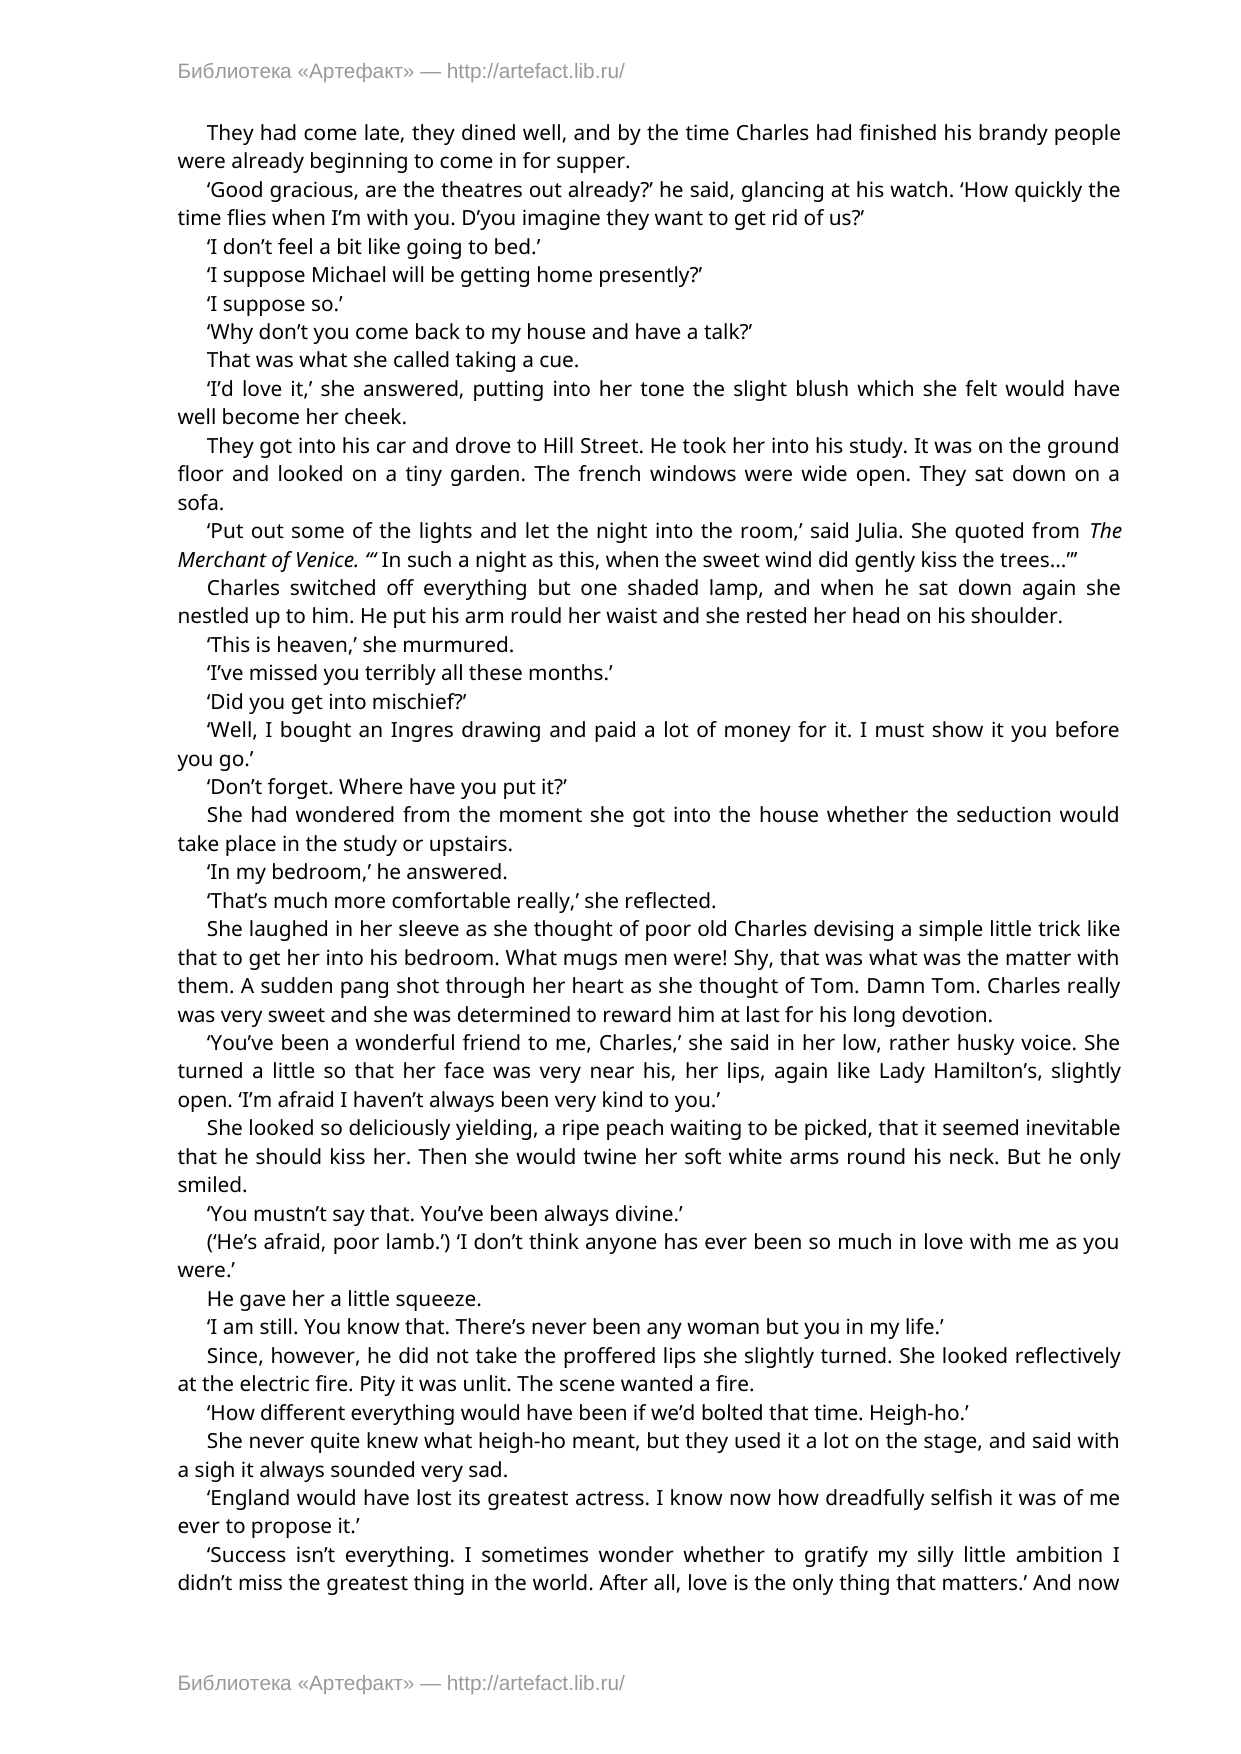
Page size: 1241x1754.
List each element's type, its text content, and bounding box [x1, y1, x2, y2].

text She never quite knew what heigh-ho meant, but they used it a lot on the stage, and said with a sigh it always sounded very sad. [177, 1426, 1122, 1483]
text They had come late, they dined well, and by the time Charles had finished his brandy people were already beginning to come in for supper. [177, 118, 1122, 175]
text She looked so deliciously yielding, a ripe peach waiting to be picked, that it seemed inevitable that he should kiss her. Then she would twine her soft white arms round his neck. But he only smiled. [177, 1113, 1122, 1199]
text ‘This is heaven,’ she murmured. [177, 630, 1122, 658]
text ‘Why don’t you come back to my house and have a talk?’ [177, 317, 1122, 346]
text ‘Don’t forget. Where have you put it?’ [177, 772, 1122, 801]
text ‘I suppose Michael will be getting home presently?’ [177, 260, 1122, 289]
text ‘How different everything would have been if we’d bolted that time. Heigh-ho.’ [177, 1398, 1122, 1426]
text They got into his car and drove to Hill Street. He took her into his study. It was on the ground floor and looked on a tiny garden. The french windows were wide open. They sat down on a sofa. [177, 431, 1122, 516]
text That was what she called taking a cue. [177, 346, 1122, 374]
text ‘Did you get into mischief?’ [177, 687, 1122, 715]
text ‘I am still. You know that. There’s never been any woman but you in my life.’ [177, 1312, 1122, 1341]
text ‘Put out some of the lights and let the night into the room,’ said Julia. She quoted from The Merchant of Venice. ‘“ In such a night as this, when the sweet wind did gently kiss the trees...”’ [177, 516, 1122, 573]
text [177, 1540, 1122, 1597]
text (‘He’s afraid, poor lamb.’) ‘I don’t think anyone has ever been so much in love with me as you were.’ [177, 1227, 1122, 1284]
text ‘I don’t feel a bit like going to bed.’ [177, 232, 1122, 260]
text He gave her a little squeeze. [177, 1284, 1122, 1312]
text Charles switched off everything but one shaded lamp, and when he sat down again she nestled up to him. He put his arm rould her waist and she rested her head on his shoulder. [177, 573, 1122, 630]
text ‘I’ve missed you terribly all these months.’ [177, 658, 1122, 687]
text ‘England would have lost its greatest actress. I know now how dreadfully selfish it was of me ever to propose it.’ [177, 1483, 1122, 1540]
text She had wondered from the moment she got into the house whether the seduction would take place in the study or upstairs. [177, 801, 1122, 857]
text ‘You mustn’t say that. You’ve been always divine.’ [177, 1199, 1122, 1227]
text Since, however, he did not take the proffered lips she slightly turned. She looked reflectively at the electric fire. Pity it was unlit. The scene wanted a fire. [177, 1341, 1122, 1398]
text She laughed in her sleeve as she thought of poor old Charles devising a simple little trick like that to get her into his bedroom. What mugs men were! Shy, that was what was the matter with them. A sudden pang shot through her heart as she thought of Tom. Damn Tom. Charles really was very sweet and she was determined to reward him at last for his long devotion. [177, 914, 1122, 1028]
text ‘In my bedroom,’ he answered. [177, 857, 1122, 886]
text ‘Good gracious, are the theatres out already?’ he said, glancing at his watch. ‘How quickly the time flies when I’m with you. D’you imagine they want to get rid of us?’ [177, 175, 1122, 232]
text ‘That’s much more comfortable really,’ she reflected. [177, 886, 1122, 914]
text ‘Well, I bought an Ingres drawing and paid a lot of money for it. I must show it you before you go.’ [177, 715, 1122, 772]
text ‘You’ve been a wonderful friend to me, Charles,’ she said in her low, rather husky voice. She turned a little so that her face was very near his, her lips, again like Lady Hamilton’s, slightly open. ‘I’m afraid I haven’t always been very kind to you.’ [177, 1028, 1122, 1113]
text ‘I’d love it,’ she answered, putting into her tone the slight blush which she felt would have well become her cheek. [177, 374, 1122, 431]
text ‘I suppose so.’ [177, 289, 1122, 317]
